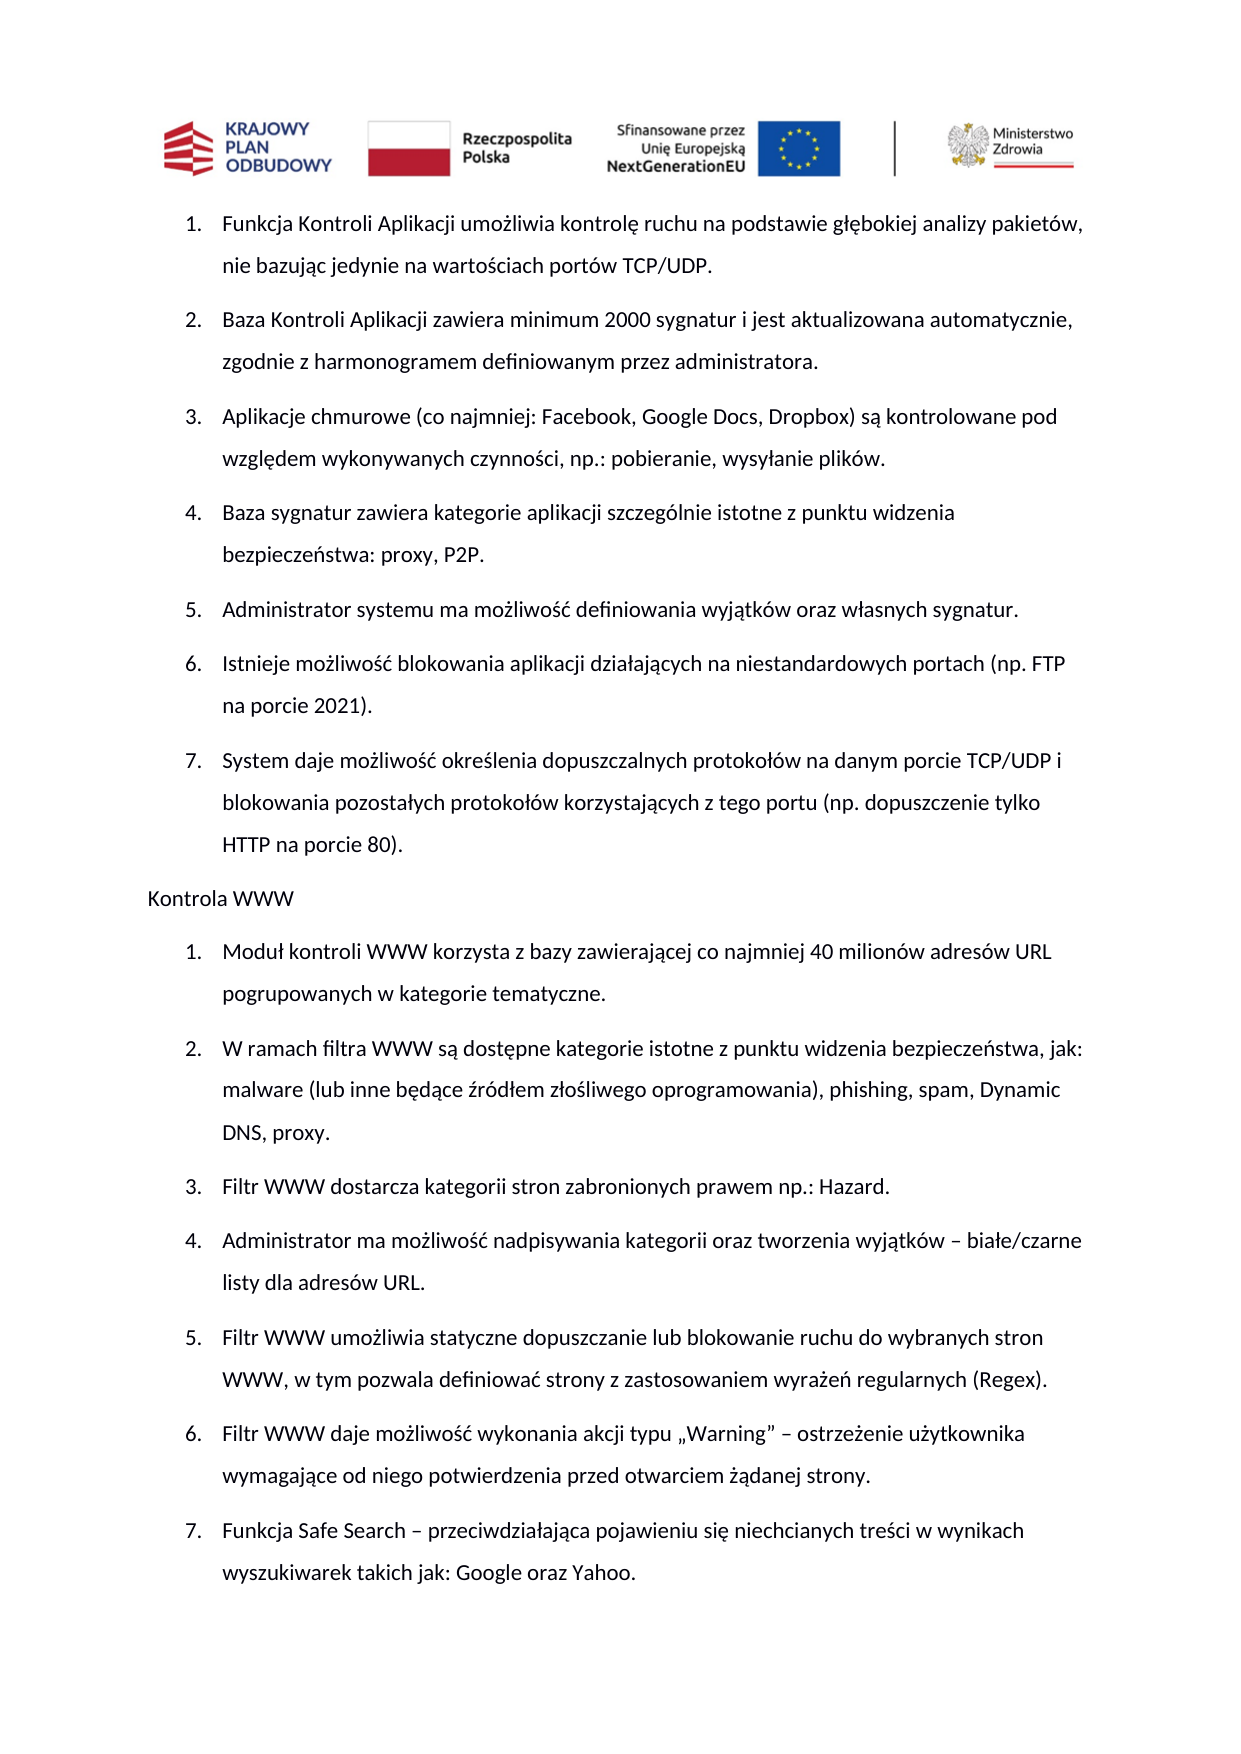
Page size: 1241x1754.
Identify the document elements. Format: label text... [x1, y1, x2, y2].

list Filtr WWW dostarcza kategorii stron zabronionych prawem np.: Hazard. [185, 1172, 1093, 1200]
list Aplikacje chmurowe (co najmniej: Facebook, Google Docs, Dropbox) są kontrolowane pod względem wykonywanych czynności, np.: pobieranie, wysyłanie plików. [185, 402, 1093, 472]
list Filtr WWW daje możliwość wykonania akcji typu „Warning” – ostrzeżenie użytkownika wymagające od niego potwierdzenia przed otwarciem żądanej strony. [185, 1419, 1093, 1489]
list Administrator ma możliwość nadpisywania kategorii oraz tworzenia wyjątków – białe/czarne listy dla adresów URL. [185, 1227, 1093, 1297]
list Baza Kontroli Aplikacji zawiera minimum 2000 sygnatur i jest aktualizowana automatycznie, zgodnie z harmonogramem definiowanym przez administratora. [185, 305, 1093, 375]
list Baza sygnatur zawiera kategorie aplikacji szczególnie istotne z punktu widzenia bezpieczeństwa: proxy, P2P. [185, 498, 1093, 568]
list Istnieje możliwość blokowania aplikacji działających na niestandardowych portach (np. FTP na porcie 2021). [185, 649, 1093, 719]
list Funkcja Kontroli Aplikacji umożliwia kontrolę ruchu na podstawie głębokiej analizy pakietów, nie bazując jedynie na wartościach portów TCP/UDP. [185, 209, 1093, 279]
list W ramach filtra WWW są dostępne kategorie istotne z punktu widzenia bezpieczeństwa, jak: malware (lub inne będące źródłem złośliwego oprogramowania), phishing, spam, Dynamic DNS, proxy. [185, 1034, 1093, 1146]
text Kontrola WWW [148, 884, 1093, 912]
list Filtr WWW umożliwia statyczne dopuszczanie lub blokowanie ruchu do wybranych stron WWW, w tym pozwala definiować strony z zastosowaniem wyrażeń regularnych (Regex). [185, 1323, 1093, 1393]
list Moduł kontroli WWW korzysta z bazy zawierającej co najmniej 40 milionów adresów URL pogrupowanych w kategorie tematyczne. [185, 937, 1093, 1007]
picture [147, 98, 1093, 193]
list Administrator systemu ma możliwość definiowania wyjątków oraz własnych sygnatur. [185, 595, 1093, 623]
list System daje możliwość określenia dopuszczalnych protokołów na danym porcie TCP/UDP i blokowania pozostałych protokołów korzystających z tego portu (np. dopuszczenie tylko HTTP na porcie 80). [185, 746, 1093, 858]
list Funkcja Safe Search – przeciwdziałająca pojawieniu się niechcianych treści w wynikach wyszukiwarek takich jak: Google oraz Yahoo. [185, 1516, 1093, 1586]
